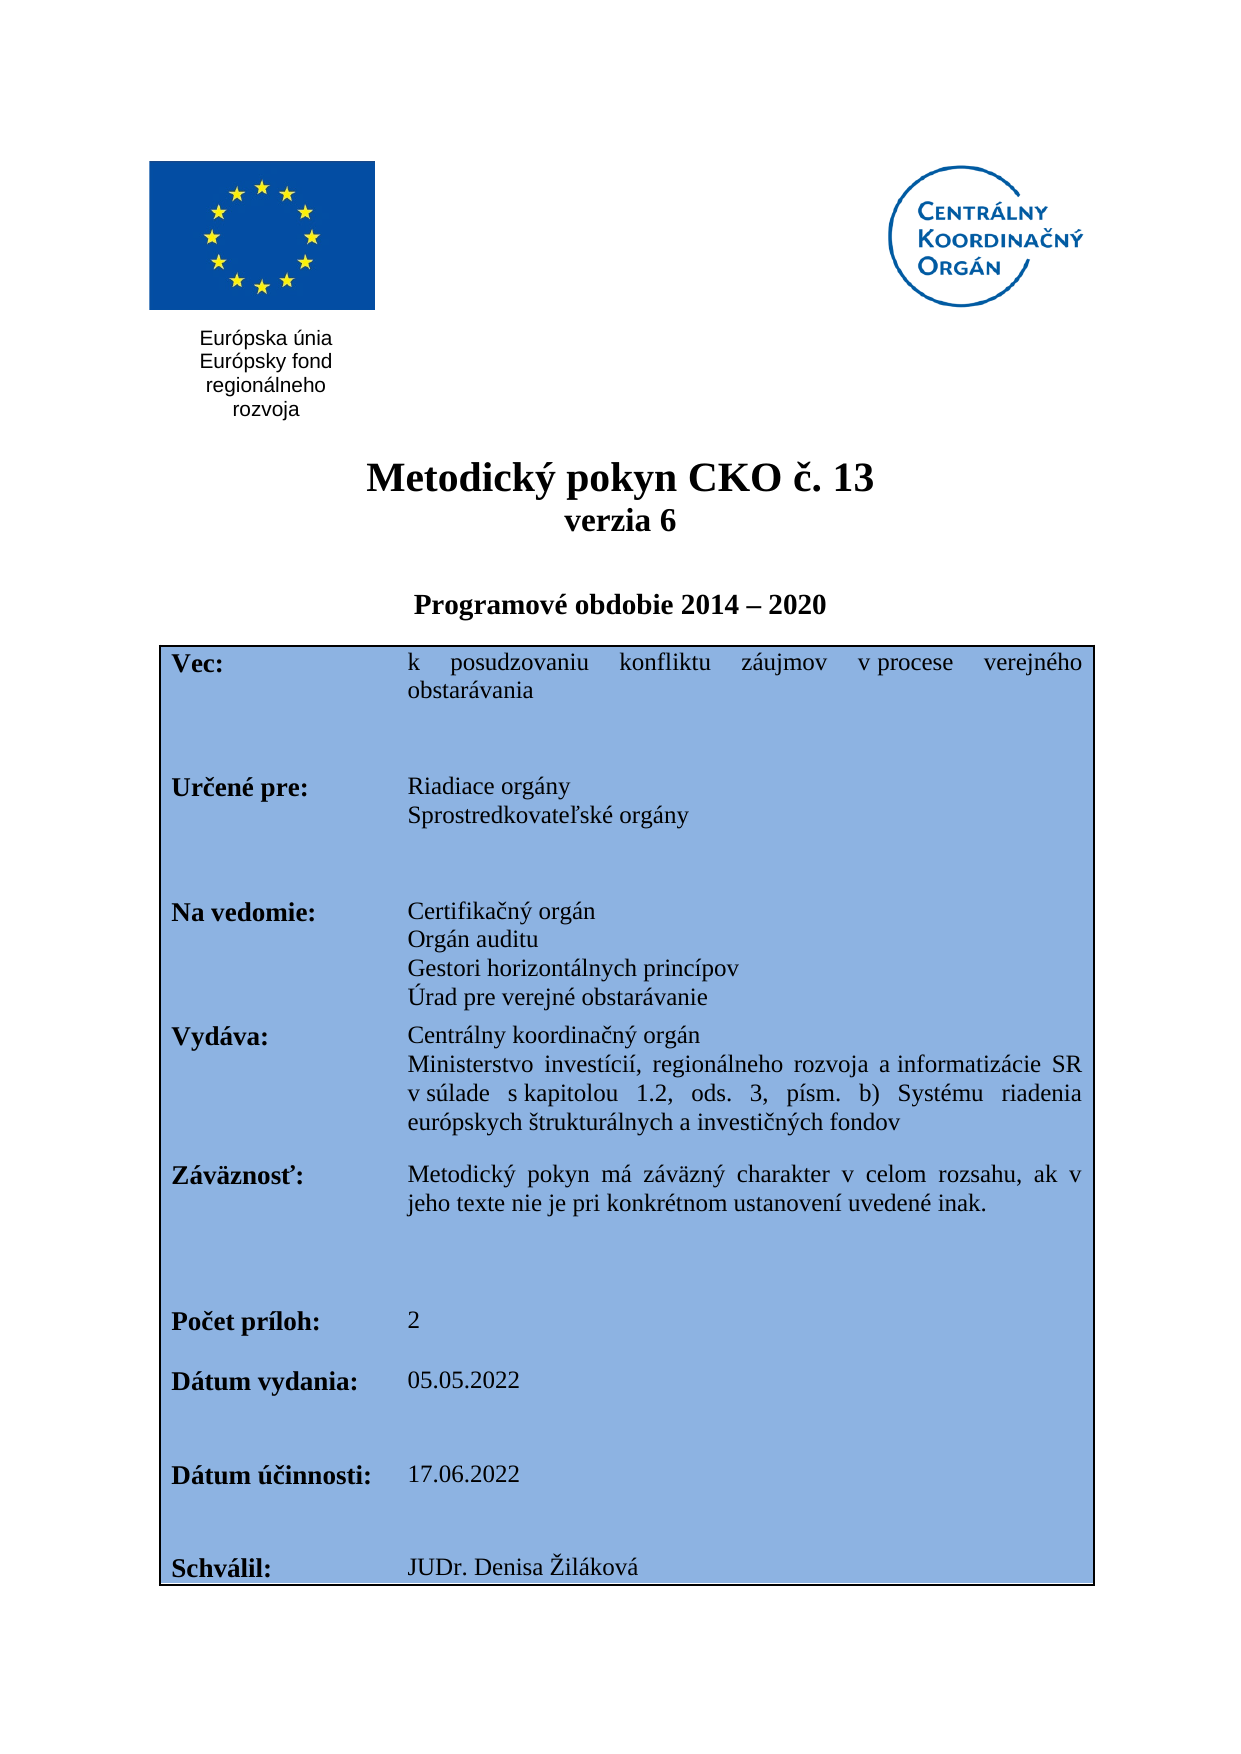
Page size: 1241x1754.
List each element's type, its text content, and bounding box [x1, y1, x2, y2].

table_cell Vydáva: [161, 1020, 396, 1159]
table_cell Určené pre: [161, 771, 396, 896]
table_cell Počet príloh: [161, 1306, 396, 1365]
picture [884, 162, 1084, 306]
table_cell Riadiace orgány Sprostredkovateľské orgány [396, 771, 1093, 896]
text verzia [148, 501, 1093, 539]
text Európsky fond regionálneho [148, 349, 384, 397]
table_cell Schválil: [161, 1552, 396, 1583]
text Metodický pokyn CKO č. [148, 453, 1093, 501]
text Európska únia [148, 325, 384, 349]
table_cell Centrálny koordinačný orgán Ministerstvo investícií, regionálneho rozvoja a informatizácie SR v súlade s kapitolou 1.2, ods. 3, písm. b) Systému riadenia európskych štrukturálnych a investičných fondov [396, 1020, 1093, 1159]
table_cell Dátum vydania: [161, 1365, 396, 1459]
table_cell [396, 1306, 1093, 1365]
table_header Vec: [161, 647, 396, 771]
table_header k posudzovaniu konfliktu záujmov v procese verejného obstarávania [396, 647, 1093, 771]
table_cell Na vedomie: [161, 896, 396, 1020]
text Programové obdobie 2014 – 2020 [148, 587, 1093, 621]
table_cell Dátum účinnosti: [161, 1459, 396, 1552]
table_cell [396, 1552, 1093, 1583]
table_cell Záväznosť: [161, 1159, 396, 1306]
text rozvoja [148, 397, 384, 421]
table_cell Certifikačný orgán Orgán auditu Gestori horizontálnych princípov Úrad pre verejné obstarávanie [396, 896, 1093, 1020]
